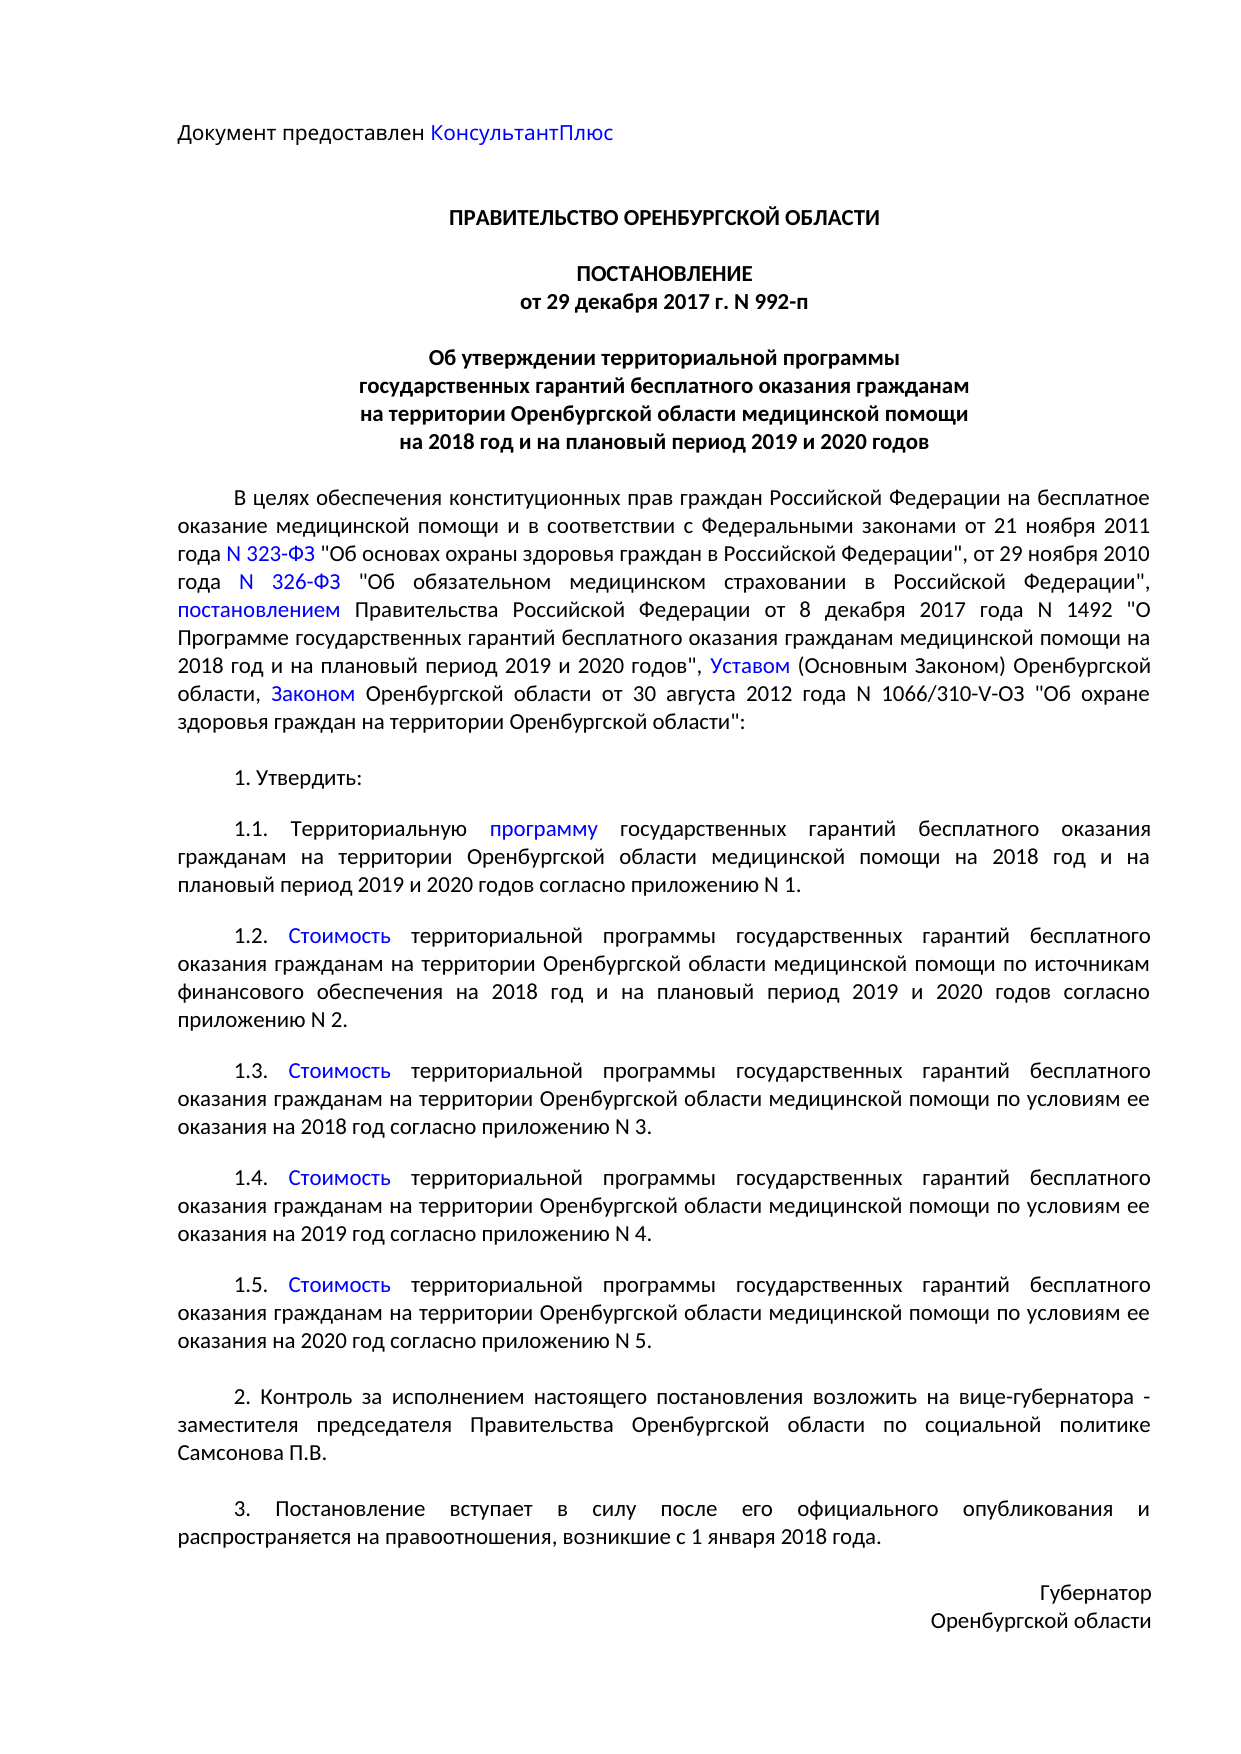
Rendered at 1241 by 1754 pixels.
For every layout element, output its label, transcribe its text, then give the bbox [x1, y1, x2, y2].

text 1.3. Стоимость территориальной программы государственных гарантий бесплатного оказания гражданам на территории Оренбургской области медицинской помощи по условиям ее оказания на 2018 год согласно приложению N 3. [177, 1056, 1152, 1140]
text 1. Утвердить: [177, 763, 1152, 791]
text 3. Постановление вступает в силу после его официального опубликования и распространяется на правоотношения, возникшие с 1 января 2018 года. [177, 1494, 1152, 1551]
title на 2018 год и на плановый период 2019 и 2020 годов [177, 427, 1152, 455]
title ПОСТАНОВЛЕНИЕ [177, 259, 1152, 287]
title от 29 декабря 2017 г. N 992-п [177, 287, 1152, 315]
text 1.2. Стоимость территориальной программы государственных гарантий бесплатного оказания гражданам на территории Оренбургской области медицинской помощи по источникам финансового обеспечения на 2018 год и на плановый период 2019 и 2020 годов согласно приложению N 2. [177, 921, 1152, 1033]
title Об утверждении территориальной программы [177, 343, 1152, 371]
text 1.1. Территориальную программу государственных гарантий бесплатного оказания гражданам на территории Оренбургской области медицинской помощи на 2018 год и на плановый период 2019 и 2020 годов согласно приложению N 1. [177, 814, 1152, 898]
text Губернатор [177, 1578, 1152, 1607]
text 1.4. Стоимость территориальной программы государственных гарантий бесплатного оказания гражданам на территории Оренбургской области медицинской помощи по условиям ее оказания на 2019 год согласно приложению N 4. [177, 1163, 1152, 1247]
title государственных гарантий бесплатного оказания гражданам [177, 371, 1152, 399]
text В целях обеспечения конституционных прав граждан Российской Федерации на бесплатное оказание медицинской помощи и в соответствии с Федеральными законами от 21 ноября 2011 года N 323-ФЗ "Об основах охраны здоровья граждан в Российской Федерации", от 29 ноября 2010 года N 326-ФЗ "Об обязательном медицинском страховании в Российской Федерации", постановлением Правительства Российской Федерации от 8 декабря 2017 года N 1492 "О Программе государственных гарантий бесплатного оказания гражданам медицинской помощи на 2018 год и на плановый период 2019 и 2020 годов", Уставом (Основным Законом) Оренбургской области, Законом Оренбургской области от 30 августа 2012 года N 1066/310-V-ОЗ "Об охране здоровья граждан на территории Оренбургской области": [177, 483, 1152, 735]
text Оренбургской области [177, 1607, 1152, 1634]
title ПРАВИТЕЛЬСТВО ОРЕНБУРГСКОЙ ОБЛАСТИ [177, 203, 1152, 231]
text 2. Контроль за исполнением настоящего постановления возложить на вице-губернатора - заместителя председателя Правительства Оренбургской области по социальной политике Самсонова П.В. [177, 1382, 1152, 1466]
title на территории Оренбургской области медицинской помощи [177, 399, 1152, 427]
text 1.5. Стоимость территориальной программы государственных гарантий бесплатного оказания гражданам на территории Оренбургской области медицинской помощи по условиям ее оказания на 2020 год согласно приложению N 5. [177, 1270, 1152, 1354]
title Документ предоставлен КонсультантПлюс [177, 118, 1152, 175]
